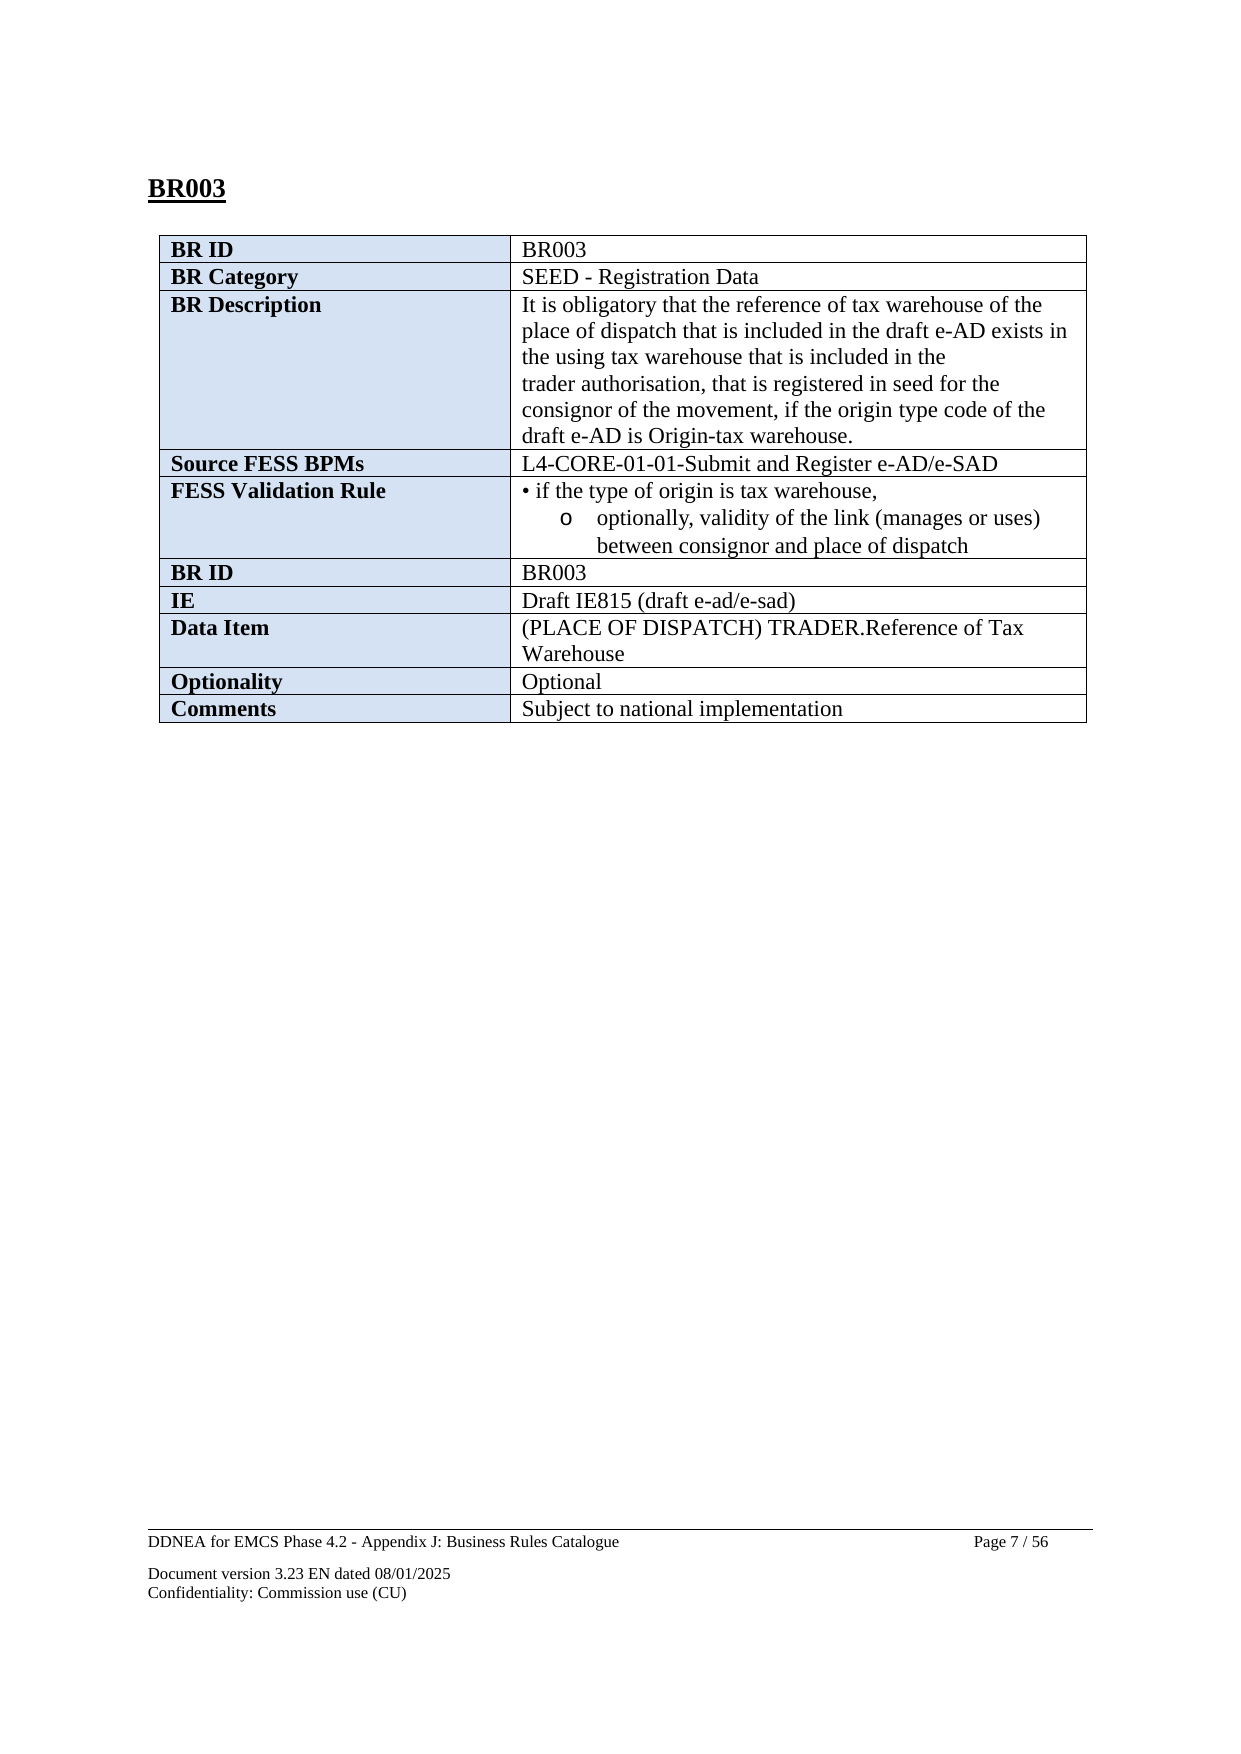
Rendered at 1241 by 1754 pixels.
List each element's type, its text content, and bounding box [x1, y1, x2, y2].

table_cell IE [160, 587, 510, 613]
text BR003 [148, 173, 1093, 204]
table_cell • if the type of origin is tax warehouse, optionally, validity of the link (manages or uses) between consignor and place of dispatch [511, 477, 1086, 558]
table_header BR ID [160, 236, 510, 262]
table_cell Subject to national implementation [511, 695, 1086, 722]
table_cell (PLACE OF DISPATCH) TRADER.Reference of Tax Warehouse [511, 614, 1086, 667]
table_cell Source FESS BPMs [160, 450, 510, 476]
table_cell BR ID [160, 559, 510, 586]
table_header BR003 [511, 236, 1086, 262]
table_cell It is obligatory that the reference of tax warehouse of the place of dispatch that is included in the draft e-AD exists in the using tax warehouse that is included in the trader authorisation, that is registered in seed for the consignor of the movement, if the origin type code of the draft e-AD is Origin-tax warehouse. [511, 291, 1086, 449]
table_cell Draft IE815 (draft e-ad/e-sad) [511, 587, 1086, 613]
table_cell L4-CORE-01-01-Submit and Register e-AD/e-SAD [511, 450, 1086, 476]
table_cell BR Description [160, 291, 510, 449]
table_cell FESS Validation Rule [160, 477, 510, 558]
table_cell BR003 [511, 559, 1086, 586]
table_cell Optionality [160, 668, 510, 694]
table_cell Comments [160, 695, 510, 722]
table_cell Optional [511, 668, 1086, 694]
table_cell Data Item [160, 614, 510, 667]
table_cell BR Category [160, 263, 510, 290]
table_cell SEED - Registration Data [511, 263, 1086, 290]
